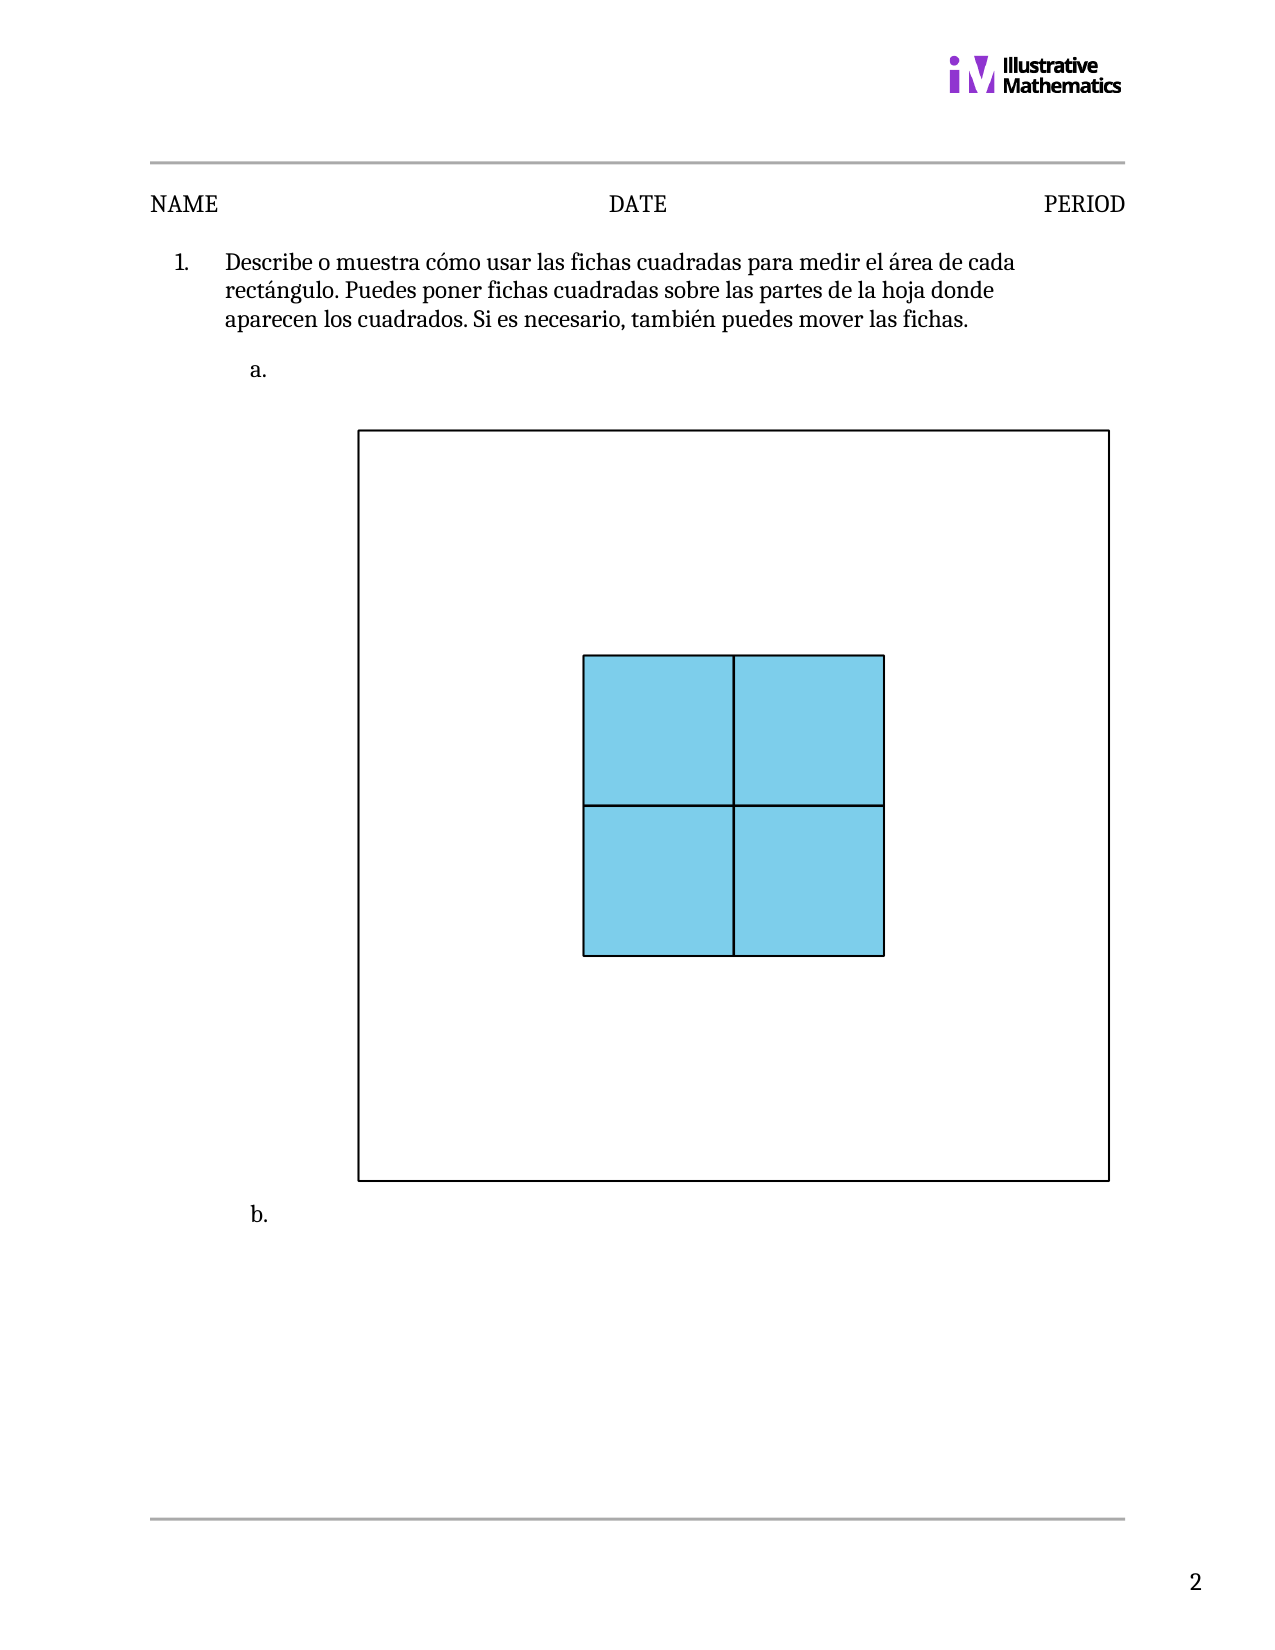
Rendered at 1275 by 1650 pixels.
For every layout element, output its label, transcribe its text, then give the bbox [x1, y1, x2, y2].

picture [268, 415, 1199, 1196]
list Describe o muestra cómo usar las fichas cuadradas para medir el área de cada rectángulo. Puedes poner fichas cuadradas sobre las partes de la hoja donde aparecen los cuadrados. Si es necesario, también puedes mover las fichas. [175, 247, 1125, 334]
picture [949, 55, 1121, 93]
